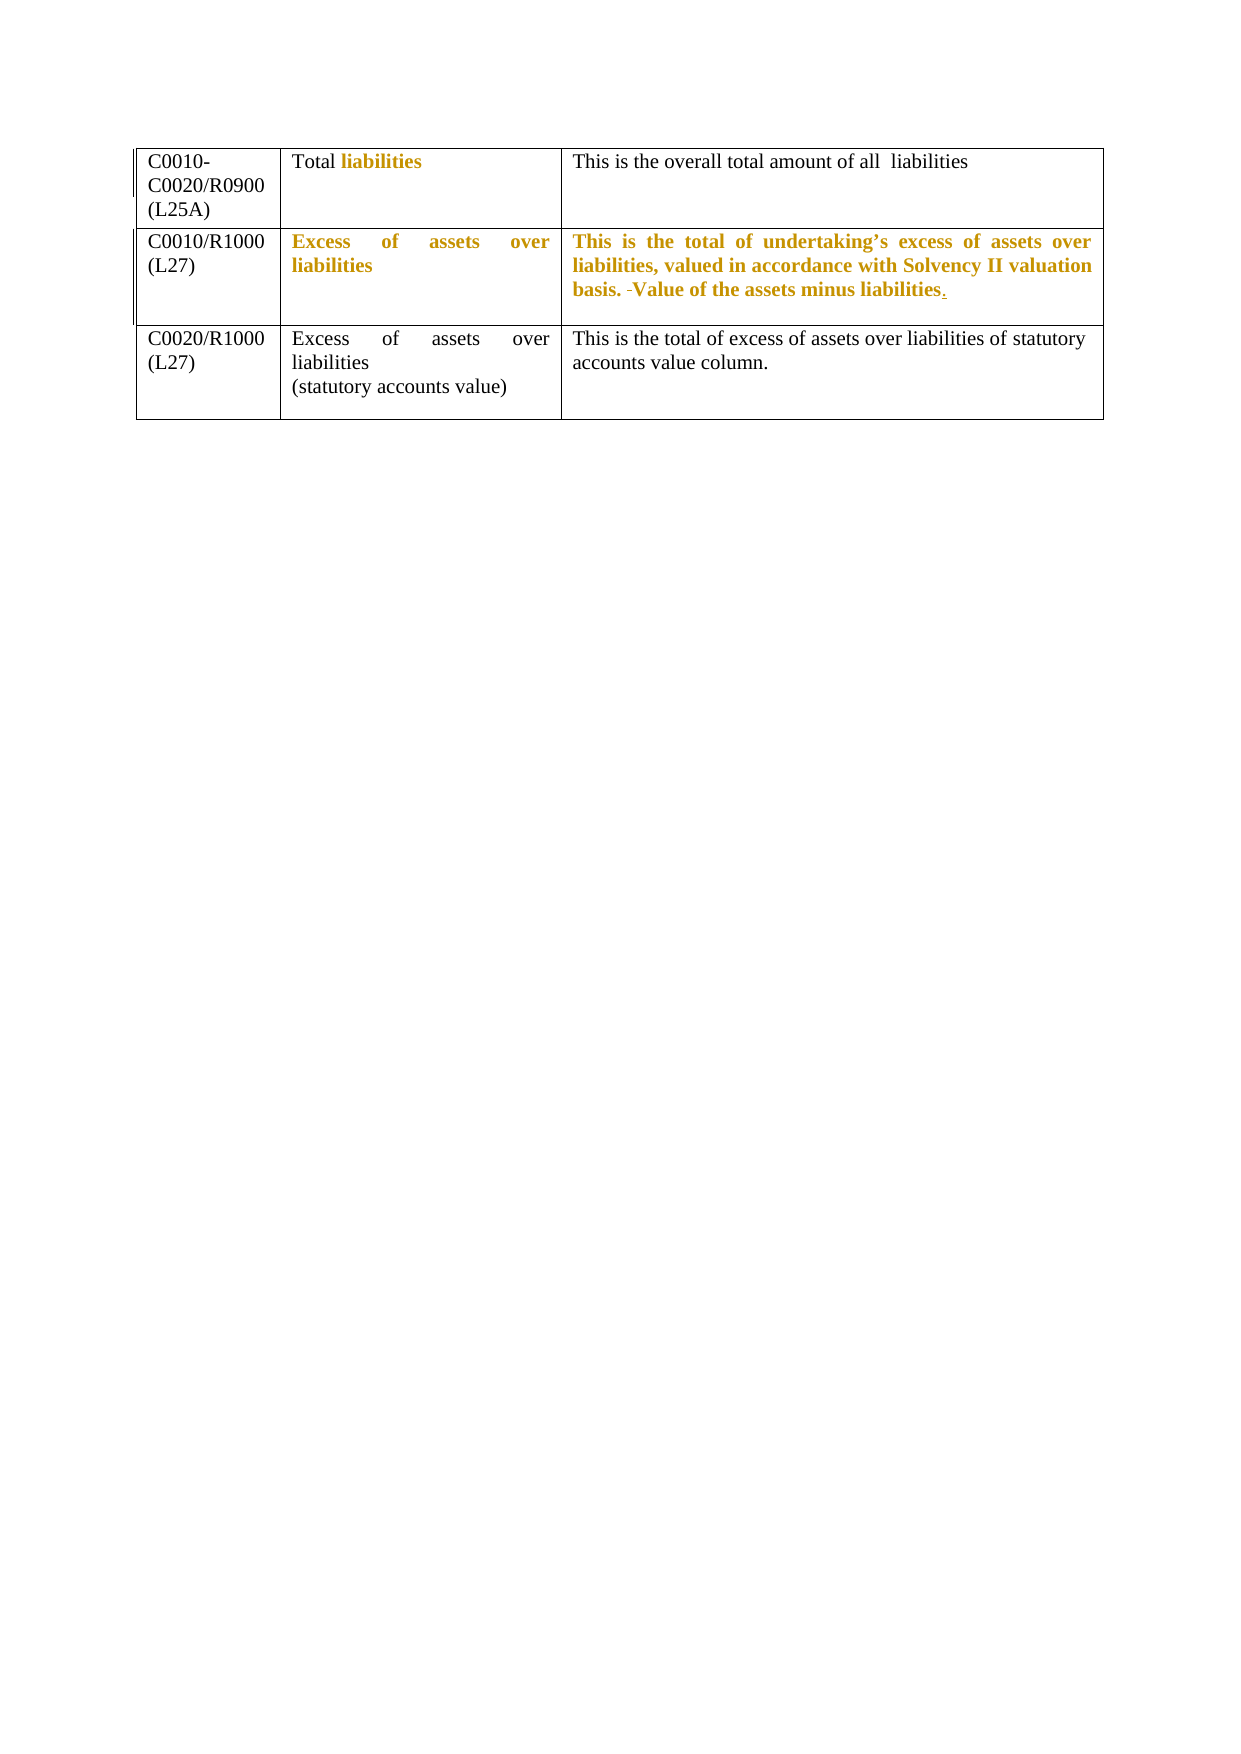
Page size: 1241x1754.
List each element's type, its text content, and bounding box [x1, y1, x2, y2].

table_cell This is the overall total amount of all liabilities [562, 149, 1103, 227]
table_cell Total liabilities [281, 149, 561, 227]
table_cell This is the total of undertaking’s excess of assets over liabilities, valued in accordance with Solvency II valuation basis. Value of the assets minus liabilities [562, 229, 1103, 325]
table_cell C0020/R1000 (L27) [137, 326, 280, 419]
table_cell C0010- C0020/R0900 (L25A) [137, 149, 280, 227]
table_cell C0010/R1000 (L27) [137, 229, 280, 325]
table_cell This is the total of excess of assets over liabilities of statutory accounts value column. [562, 326, 1103, 419]
table_cell Excess of assets over liabilities [281, 229, 561, 325]
table_cell Excess of assets over liabilities (statutory accounts value) [281, 326, 561, 419]
